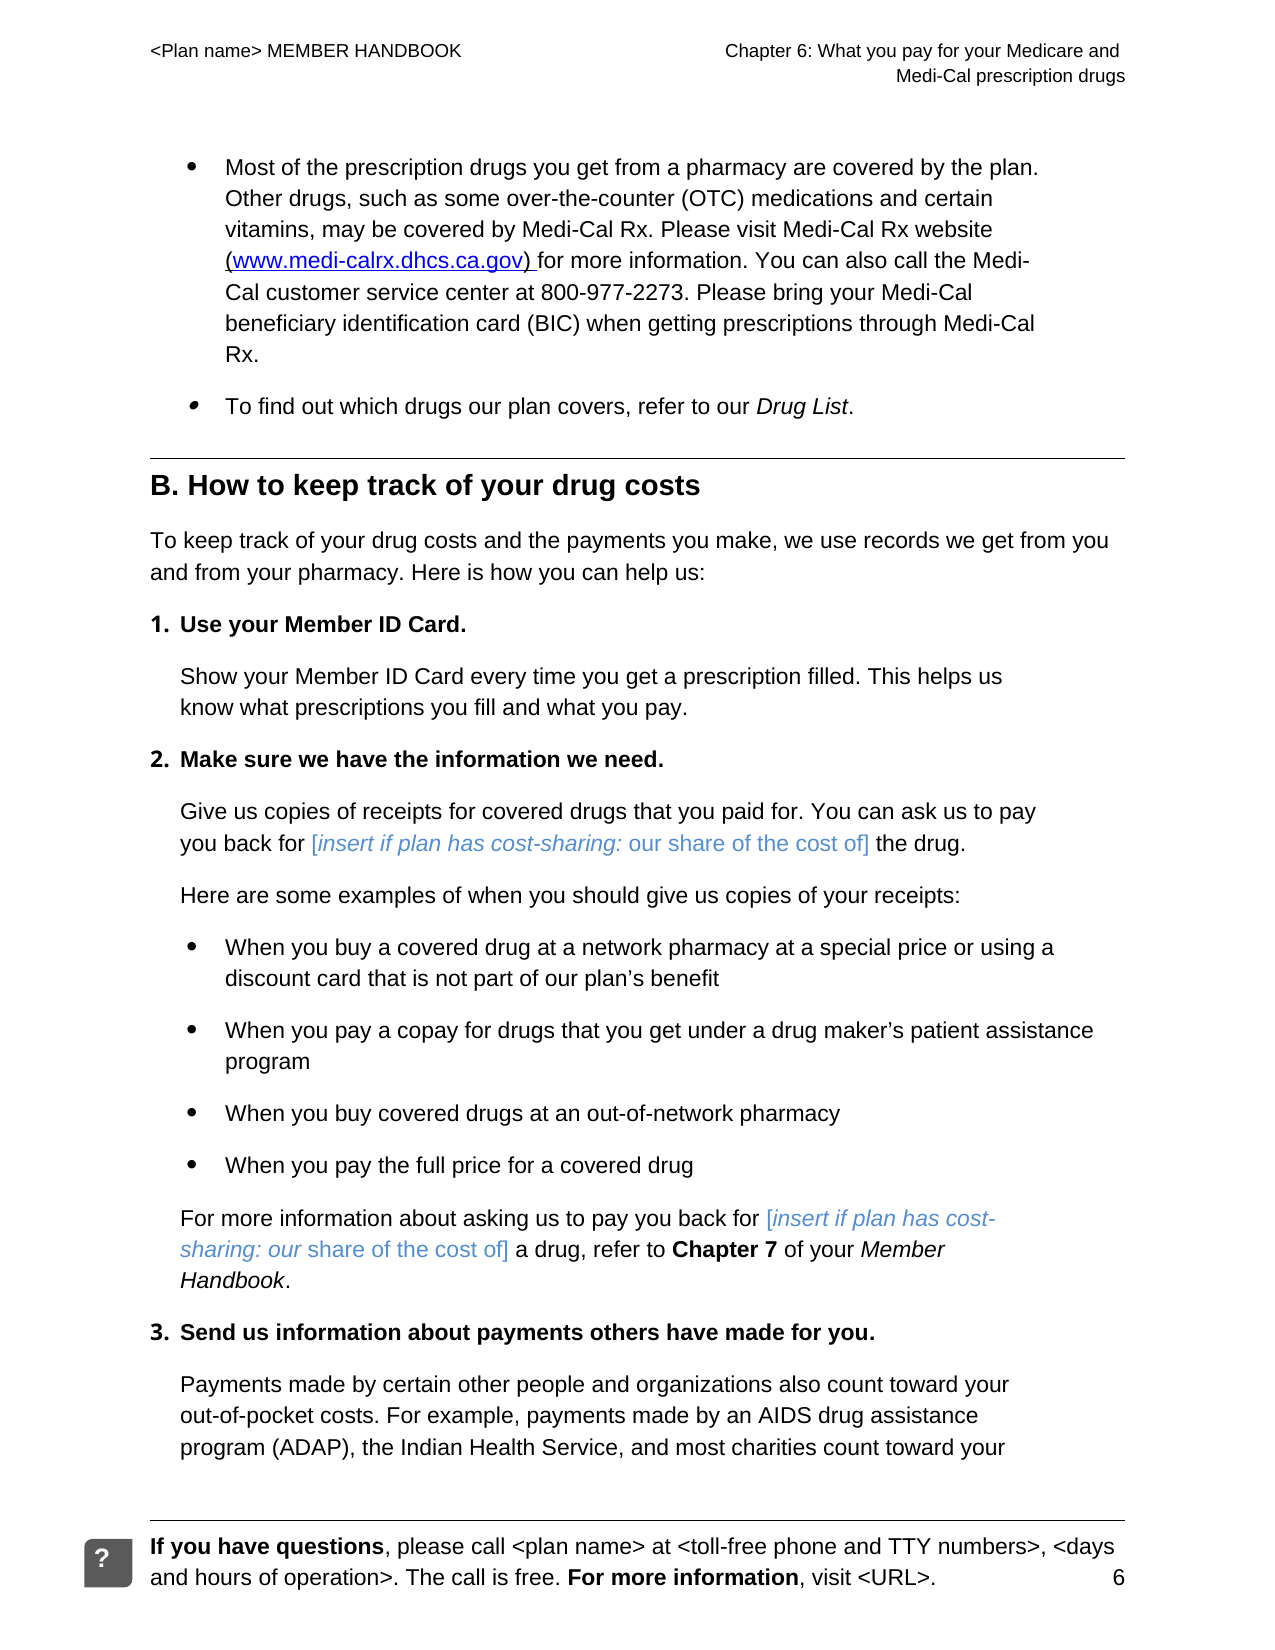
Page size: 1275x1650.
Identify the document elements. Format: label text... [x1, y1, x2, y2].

text Give us copies of receipts for covered drugs that you paid for. You can ask us to pay you back for [insert if plan has cost-sharing: our share of the cost of] the drug. [180, 795, 1050, 857]
list Use your Member ID Card. [150, 607, 1050, 638]
text To keep track of your drug costs and the payments you make, we use records we get from you and from your pharmacy. Here is how you can help us: [150, 524, 1125, 586]
subtitle How to keep track of your drug costs [150, 459, 1125, 503]
list When you buy a covered drug at a network pharmacy at a special price or using a discount card that is not part of our plan’s benefit [187, 930, 1125, 993]
text Show your Member ID Card every time you get a prescription filled. This helps us know what prescriptions you fill and what you pay. [180, 659, 1050, 722]
list When you pay the full price for a covered drug [187, 1149, 1125, 1180]
list When you pay a copay for drugs that you get under a drug maker’s patient assistance program [187, 1013, 1125, 1076]
text Here are some examples of when you should give us copies of your receipts: [180, 878, 1050, 909]
list Send us information about payments others have made for you. [150, 1316, 1050, 1347]
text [180, 1368, 1050, 1461]
text For more information about asking us to pay you back for [insert if plan has cost-sharing: our share of the cost of] a drug, refer to Chapter 7 of your Member Handbook. [180, 1201, 1050, 1295]
list Most of the prescription drugs you get from a pharmacy are covered by the plan. Other drugs, such as some over-the-counter (OTC) medications and certain vitamins, may be covered by Medi-Cal Rx. Please visit Medi-Cal Rx website (www.medi-calrx.dhcs.ca.gov) for more information. You can also call the Medi-Cal customer service center at 800-977-2273. Please bring your Medi-Cal beneficiary identification card (BIC) when getting prescriptions through Medi-Cal Rx. [187, 150, 1050, 369]
list To find out which drugs our plan covers, refer to our Drug List. [187, 389, 1125, 421]
list When you buy covered drugs at an out-of-network pharmacy [187, 1097, 1125, 1128]
list Make sure we have the information we need. [150, 743, 1050, 774]
